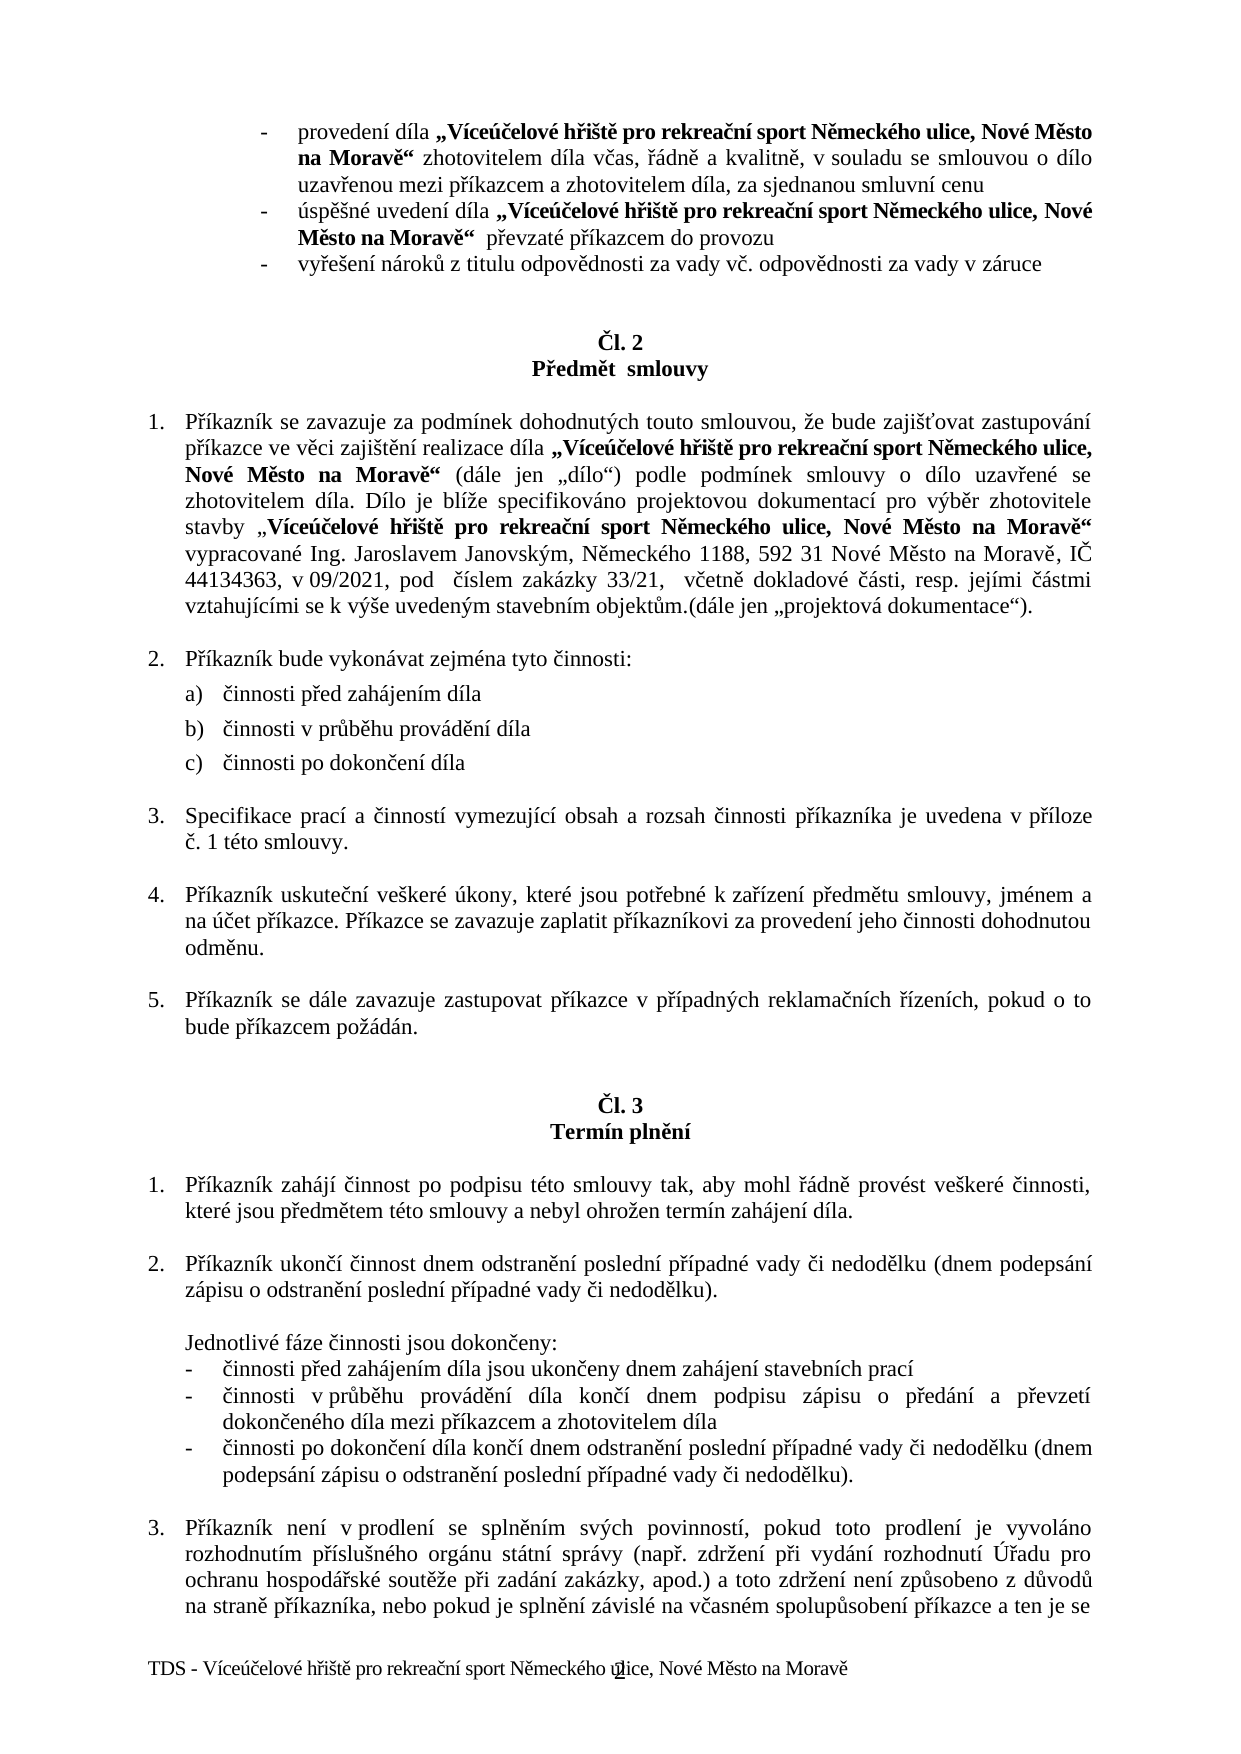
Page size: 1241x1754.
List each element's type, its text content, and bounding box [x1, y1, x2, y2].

list Příkazník se zavazuje za podmínek dohodnutých touto smlouvou, že bude zajišťovat zastupování příkazce ve věci zajištění realizace díla „Víceúčelové hřiště pro rekreační sport Německého ulice, Nové Město na Moravě“ (dále jen „dílo“) podle podmínek smlouvy o dílo uzavřené se zhotovitelem díla. Dílo je blíže specifikováno projektovou dokumentací pro výběr zhotovitele stavby „Víceúčelové hřiště pro rekreační sport Německého ulice, Nové Město na Moravě“ vypracované Ing. Jaroslavem Janovským, Německého 1188, 592 31 Nové Město na Moravě, IČ 44134363, v 09/2021, pod číslem zakázky 33/21, včetně dokladové části, resp. jejími částmi vztahujícími se k výše uvedeným stavebním objektům.(dále jen „projektová dokumentace“). [148, 408, 1092, 619]
list činnosti před zahájením díla [185, 680, 1092, 706]
text Předmět smlouvy [148, 355, 1092, 382]
list Příkazník zahájí činnost po podpisu této smlouvy tak, aby mohl řádně provést veškeré činnosti, které jsou předmětem této smlouvy a nebyl ohrožen termín zahájení díla. [148, 1171, 1092, 1224]
list úspěšné uvedení díla „Víceúčelové hřiště pro rekreační sport Německého ulice, Nové Město na Moravě“ převzaté příkazcem do provozu [260, 197, 1092, 250]
list provedení díla „Víceúčelové hřiště pro rekreační sport Německého ulice, Nové Město na Moravě“ zhotovitelem díla včas, řádně a kvalitně, v souladu se smlouvou o dílo uzavřenou mezi příkazcem a zhotovitelem díla, za sjednanou smluvní cenu [260, 118, 1092, 197]
list činnosti v průběhu provádění díla [185, 714, 1092, 741]
list Příkazník ukončí činnost dnem odstranění poslední případné vady či nedodělku (dnem podepsání zápisu o odstranění poslední případné vady či nedodělku). [148, 1250, 1092, 1303]
text Čl. 3 [148, 1092, 1092, 1118]
list Příkazník uskuteční veškeré úkony, které jsou potřebné k zařízení předmětu smlouvy, jménem a na účet příkazce. Příkazce se zavazuje zaplatit příkazníkovi za provedení jeho činnosti dohodnutou odměnu. [148, 881, 1092, 960]
text Termín plnění [148, 1118, 1092, 1144]
list Jednotlivé fáze činnosti jsou dokončeny: [185, 1329, 1092, 1355]
list činnosti po dokončení díla [185, 749, 1092, 776]
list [148, 1513, 1092, 1619]
text Čl. 2 [148, 329, 1092, 355]
list činnosti před zahájením díla jsou ukončeny dnem zahájení stavebních prací [185, 1355, 1092, 1382]
list činnosti v průběhu provádění díla končí dnem podpisu zápisu o předání a převzetí dokončeného díla mezi příkazcem a zhotovitelem díla [185, 1382, 1092, 1434]
list činnosti po dokončení díla končí dnem odstranění poslední případné vady či nedodělku (dnem podepsání zápisu o odstranění poslední případné vady či nedodělku). [185, 1434, 1092, 1487]
list vyřešení nároků z titulu odpovědnosti za vady vč. odpovědnosti za vady v záruce [260, 250, 1092, 276]
list Příkazník bude vykonávat zejména tyto činnosti: [148, 645, 1092, 672]
list Příkazník se dále zavazuje zastupovat příkazce v případných reklamačních řízeních, pokud o to bude příkazcem požádán. [148, 986, 1092, 1039]
list Specifikace prací a činností vymezující obsah a rozsah činnosti příkazníka je uvedena v příloze č. 1 této smlouvy. [148, 802, 1092, 855]
